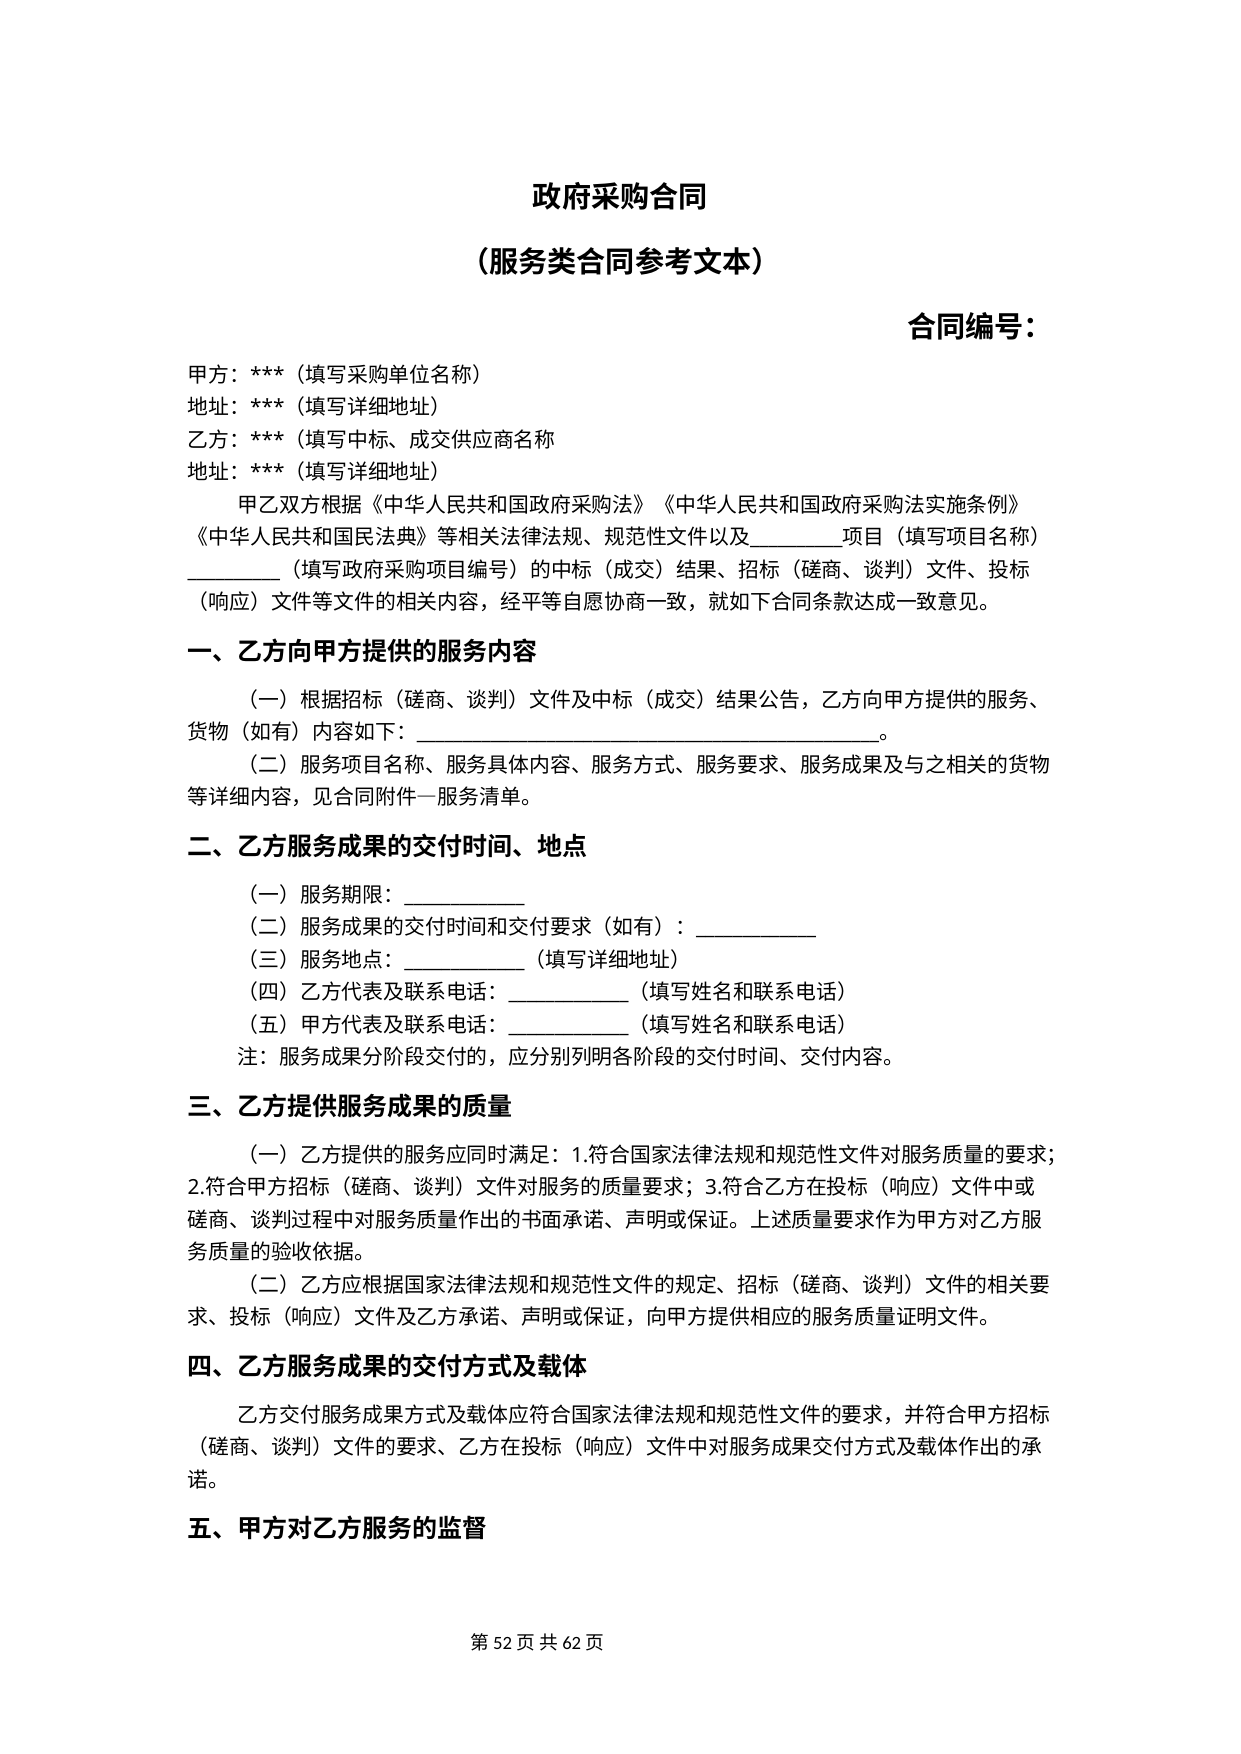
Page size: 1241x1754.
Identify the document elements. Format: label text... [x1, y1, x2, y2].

text 合同编号： [187, 292, 1053, 357]
text 乙方：***（填写中标、成交供应商名称 [187, 422, 1053, 454]
text （一）根据招标（磋商、谈判）文件及中标（成交）结果公告，乙方向甲方提供的服务、货物（如有）内容如下：__________________________________________________。 [187, 682, 1053, 747]
text 乙方交付服务成果方式及载体应符合国家法律法规和规范性文件的要求，并符合甲方招标（磋商、谈判）文件的要求、乙方在投标（响应）文件中对服务成果交付方式及载体作出的承诺。 [187, 1397, 1053, 1494]
text 甲乙双方根据《中华人民共和国政府采购法》《中华人民共和国政府采购法实施条例》《中华人民共和国民法典》等相关法律法规、规范性文件以及__________项目（填写项目名称）__________（填写政府采购项目编号）的中标（成交）结果、招标（磋商、谈判）文件、投标（响应）文件等文件的相关内容，经平等自愿协商一致，就如下合同条款达成一致意见。 [187, 487, 1053, 617]
text 地址：***（填写详细地址） [187, 389, 1053, 422]
text （二）乙方应根据国家法律法规和规范性文件的规定、招标（磋商、谈判）文件的相关要求、投标（响应）文件及乙方承诺、声明或保证，向甲方提供相应的服务质量证明文件。 [187, 1267, 1053, 1332]
text 四、乙方服务成果的交付方式及载体 [187, 1332, 1053, 1397]
text （三）服务地点：_____________（填写详细地址） [187, 942, 1053, 974]
text （一）服务期限：_____________ [187, 877, 1053, 909]
text （四）乙方代表及联系电话：_____________（填写姓名和联系电话） [187, 974, 1053, 1007]
text （服务类合同参考文本） [187, 227, 1053, 292]
text （二）服务成果的交付时间和交付要求（如有）：_____________ [187, 909, 1053, 942]
text 政府采购合同 [187, 162, 1053, 227]
text （一）乙方提供的服务应同时满足：1.符合国家法律法规和规范性文件对服务质量的要求；2.符合甲方招标（磋商、谈判）文件对服务的质量要求；3.符合乙方在投标（响应）文件中或磋商、谈判过程中对服务质量作出的书面承诺、声明或保证。上述质量要求作为甲方对乙方服务质量的验收依据。 [187, 1137, 1053, 1267]
text 二、乙方服务成果的交付时间、地点 [187, 812, 1053, 877]
text 一、乙方向甲方提供的服务内容 [187, 617, 1053, 682]
text 三、乙方提供服务成果的质量 [187, 1072, 1053, 1137]
text 甲方：***（填写采购单位名称） [187, 357, 1053, 389]
text 注：服务成果分阶段交付的，应分别列明各阶段的交付时间、交付内容。 [187, 1039, 1053, 1072]
text （二）服务项目名称、服务具体内容、服务方式、服务要求、服务成果及与之相关的货物等详细内容，见合同附件—服务清单。 [187, 747, 1053, 812]
text 五、甲方对乙方服务的监督 [187, 1494, 1053, 1559]
text 地址：***（填写详细地址） [187, 454, 1053, 487]
text （五）甲方代表及联系电话：_____________（填写姓名和联系电话） [187, 1007, 1053, 1039]
